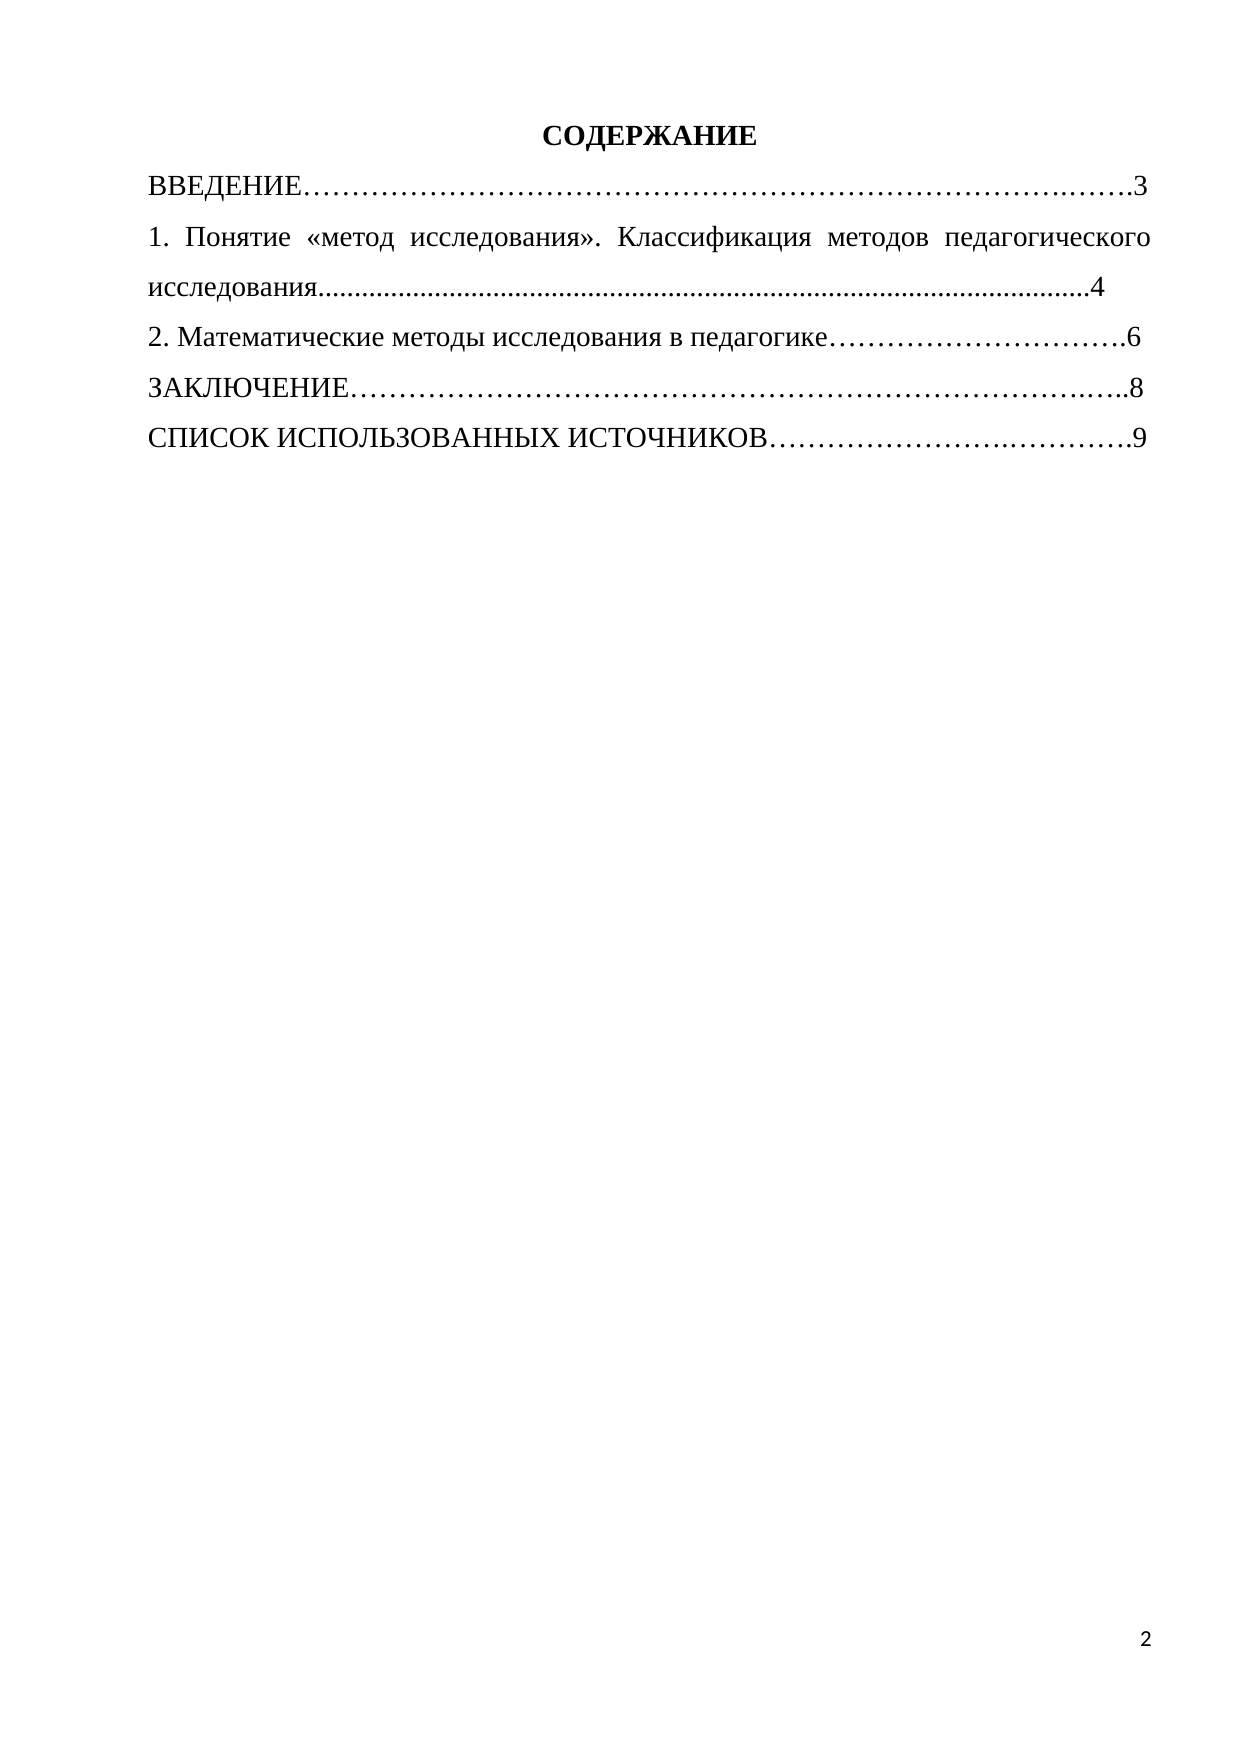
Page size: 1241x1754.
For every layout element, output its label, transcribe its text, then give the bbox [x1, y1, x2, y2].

text 2. Математические методы исследования в педагогике………………………….6 [148, 319, 1152, 353]
text СОДЕРЖАНИЕ [148, 118, 1152, 152]
text ЗАКЛЮЧЕНИЕ………………………………………………………………….…..8 [148, 370, 1152, 403]
text ВВЕДЕНИЕ…………………………………………………………………….…….3 [148, 168, 1152, 202]
text 1. Понятие «метод исследования». Классификация методов педагогического исследования..........................................................................................................4 [148, 219, 1152, 303]
text СПИСОК ИСПОЛЬЗОВАННЫХ ИСТОЧНИКОВ…………………….………….9 [148, 420, 1152, 453]
